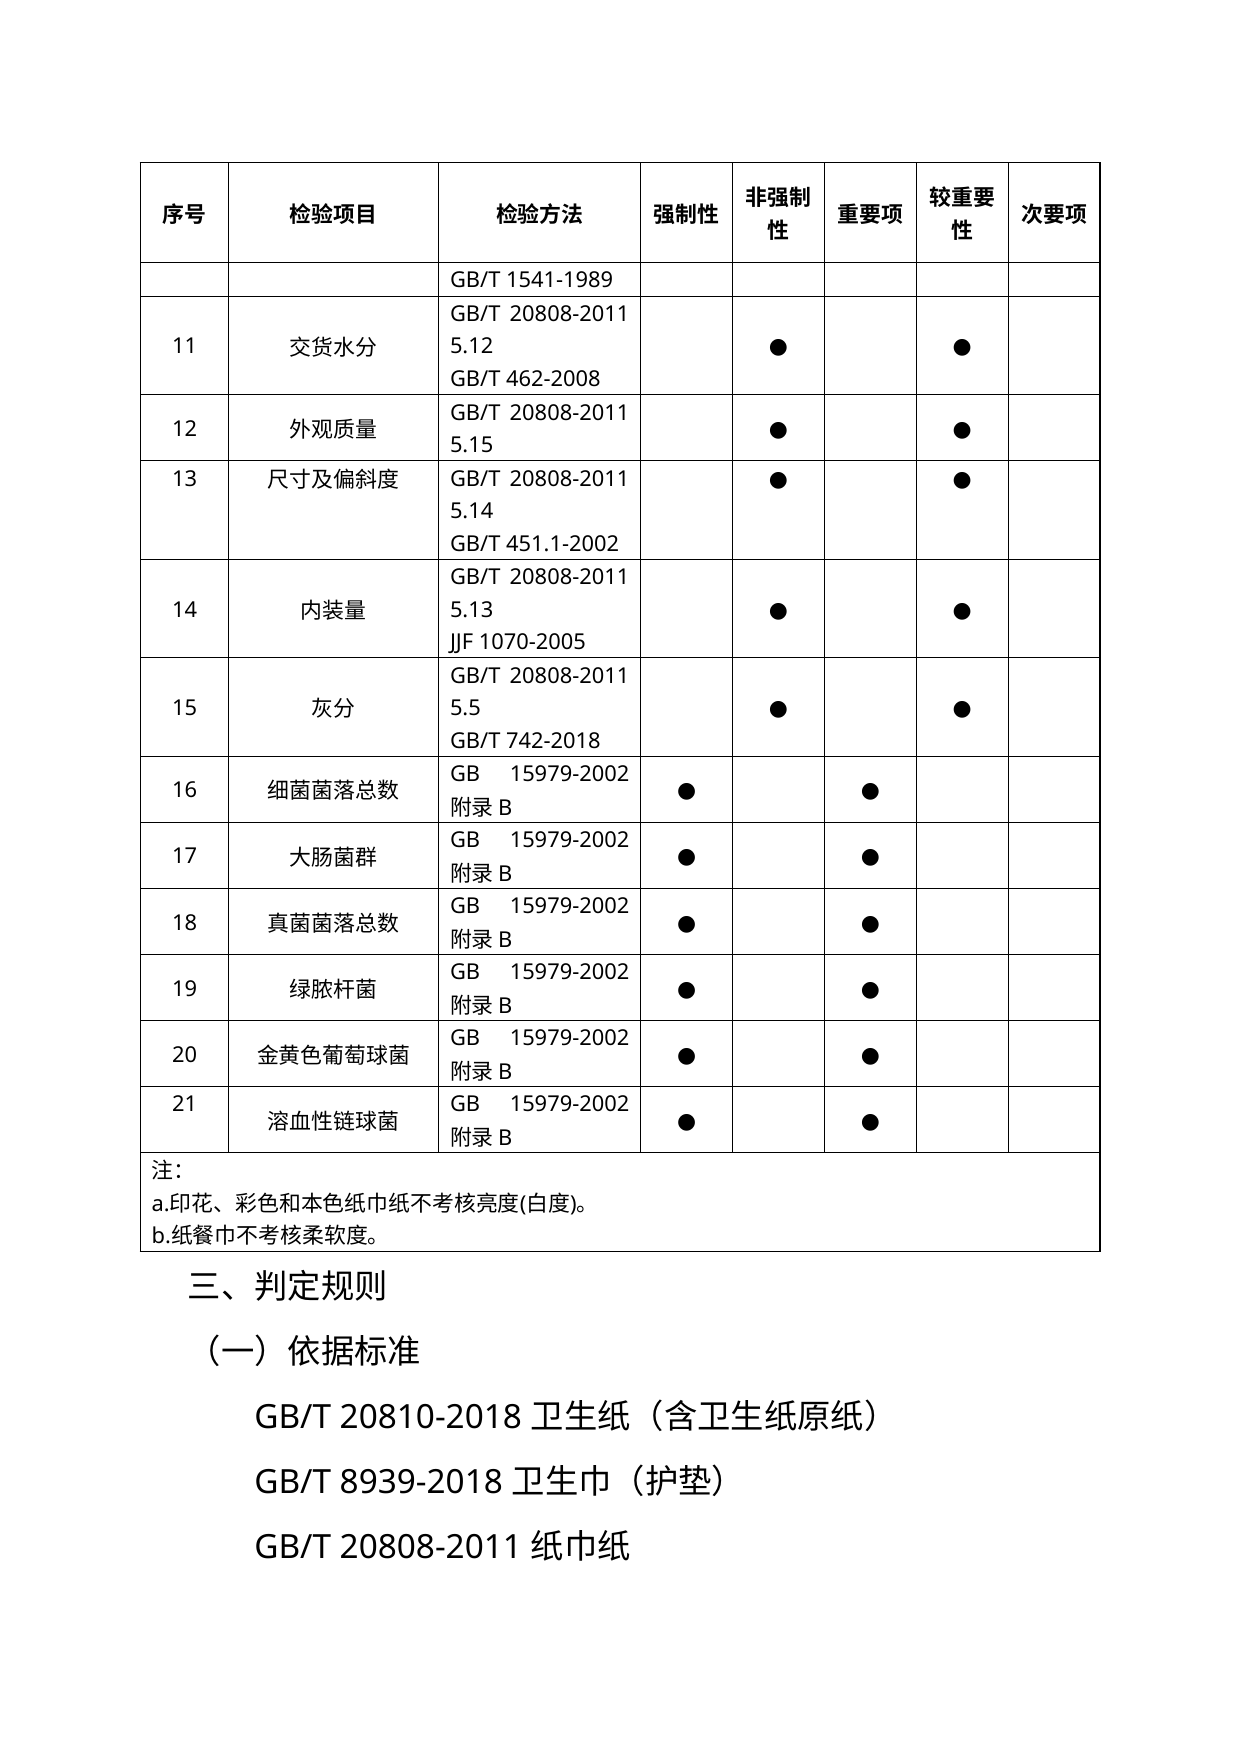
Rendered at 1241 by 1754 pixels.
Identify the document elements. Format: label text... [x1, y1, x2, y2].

table_cell ● [733, 297, 824, 394]
table_cell 16 [141, 757, 228, 822]
table_cell [733, 955, 824, 1020]
table_header 序号 [141, 163, 228, 262]
table_cell ● [917, 461, 1008, 559]
table_cell [1009, 263, 1099, 296]
table_cell 外观质量 [229, 395, 438, 460]
table_cell [917, 889, 1008, 954]
table_cell [1009, 955, 1099, 1020]
table_cell GB 15979-2002 附录B [439, 955, 640, 1020]
table_cell 内装量 [229, 560, 438, 657]
table_cell 20 [141, 1021, 228, 1086]
table_cell 14 [141, 560, 228, 657]
table_header 次要项 [1009, 163, 1099, 262]
table_cell 细菌菌落总数 [229, 757, 438, 822]
table_cell ● [917, 395, 1008, 460]
table_cell 21 [141, 1087, 228, 1152]
table_cell ● [641, 757, 732, 822]
table_header 较重要性 [917, 163, 1008, 262]
table_cell 17 [141, 823, 228, 888]
table_cell ● [825, 955, 916, 1020]
table_cell [1009, 395, 1099, 460]
table_cell 交货水分 [229, 297, 438, 394]
table_cell [825, 658, 916, 756]
table_cell GB 15979-2002 附录B [439, 1087, 640, 1152]
table_cell [1009, 1087, 1099, 1152]
table_cell 灰分 [229, 658, 438, 756]
table_cell [733, 889, 824, 954]
table_cell 真菌菌落总数 [229, 889, 438, 954]
table_cell ● [825, 1021, 916, 1086]
table_cell ● [641, 955, 732, 1020]
table_cell ● [641, 823, 732, 888]
table_cell 13 [141, 461, 228, 559]
table_header 非强制性 [733, 163, 824, 262]
table_cell ● [733, 461, 824, 559]
table_cell GB 15979-2002 附录B [439, 823, 640, 888]
table_cell [641, 461, 732, 559]
table_cell ● [733, 263, 824, 296]
table_cell ● [825, 1087, 916, 1152]
table_cell ● [641, 1087, 732, 1152]
table_cell [825, 560, 916, 657]
table_header 强制性 [641, 163, 732, 262]
table_cell GB/T 20808-2011 5.15 [439, 395, 640, 460]
table_cell [641, 297, 732, 394]
table_cell [641, 658, 732, 756]
table_cell GB 15979-2002 附录B [439, 889, 640, 954]
table_cell GB/T 20808-2011 5.14 GB/T 451.1-2002 [439, 461, 640, 559]
table_cell ● [825, 823, 916, 888]
table_cell [917, 757, 1008, 822]
table_cell ● [825, 757, 916, 822]
table_cell [1009, 889, 1099, 954]
table_cell 15 [141, 658, 228, 756]
table_cell [917, 1087, 1008, 1152]
table_cell [825, 263, 916, 296]
table_cell [733, 1021, 824, 1086]
table_cell [1009, 1021, 1099, 1086]
table_cell GB 15979-2002 附录B [439, 757, 640, 822]
table_cell [1009, 560, 1099, 657]
table_cell [825, 297, 916, 394]
table_cell 溶血性链球菌 [229, 1087, 438, 1152]
table_cell ● [641, 1021, 732, 1086]
table_cell [1009, 658, 1099, 756]
table_cell 19 [141, 955, 228, 1020]
table_cell 尺寸及偏斜度 [229, 461, 438, 559]
text GB/T 20810-2018 卫生纸（含卫生纸原纸） [187, 1382, 1053, 1447]
table_cell [641, 395, 732, 460]
table_cell [641, 560, 732, 657]
table_cell GB/T 20808-2011 5.11 GB/T 1541-1989 [439, 263, 640, 296]
table_cell 10 [141, 263, 228, 296]
table_cell ● [641, 889, 732, 954]
table_cell [1009, 757, 1099, 822]
table_cell [1009, 823, 1099, 888]
table_cell ● [917, 297, 1008, 394]
table_header 检验项目 [229, 163, 438, 262]
table_header 检验方法 [439, 163, 640, 262]
table_cell ● [825, 889, 916, 954]
text 三、判定规则 [187, 1252, 1053, 1317]
table_header 重要项 [825, 163, 916, 262]
table_cell ● [917, 560, 1008, 657]
table_cell [1009, 461, 1099, 559]
text GB/T 20808-2011 纸巾纸 [187, 1512, 1053, 1577]
table_cell ● [733, 658, 824, 756]
table_cell ● [733, 560, 824, 657]
table_cell 绿脓杆菌 [229, 955, 438, 1020]
table_cell [917, 955, 1008, 1020]
table_cell 金黄色葡萄球菌 [229, 1021, 438, 1086]
table_cell ● [917, 658, 1008, 756]
table_cell GB/T 20808-2011 5.12 GB/T 462-2008 [439, 297, 640, 394]
table_cell [733, 1087, 824, 1152]
table_cell [733, 823, 824, 888]
table_cell GB/T 20808-2011 5.5 GB/T 742-2018 [439, 658, 640, 756]
table_cell 12 [141, 395, 228, 460]
table_cell [641, 263, 732, 296]
table_cell [825, 461, 916, 559]
table_cell 大肠菌群 [229, 823, 438, 888]
table_cell 尘埃度 [229, 263, 438, 296]
table_cell 11 [141, 297, 228, 394]
table_cell ● [917, 263, 1008, 296]
table_cell GB/T 20808-2011 5.13 JJF 1070-2005 [439, 560, 640, 657]
table_cell [917, 1021, 1008, 1086]
table_cell 18 [141, 889, 228, 954]
table_cell [825, 395, 916, 460]
text （一）依据标准 [187, 1317, 1053, 1382]
table_cell GB 15979-2002 附录B [439, 1021, 640, 1086]
table_cell [733, 757, 824, 822]
text GB/T 8939-2018 卫生巾（护垫） [187, 1447, 1053, 1512]
table_cell 注： a.印花、彩色和本色纸巾纸不考核亮度(白度)。 b.纸餐巾不考核柔软度。 [141, 1153, 1099, 1251]
table_cell [917, 823, 1008, 888]
table_cell [1009, 297, 1099, 394]
table_cell ● [733, 395, 824, 460]
